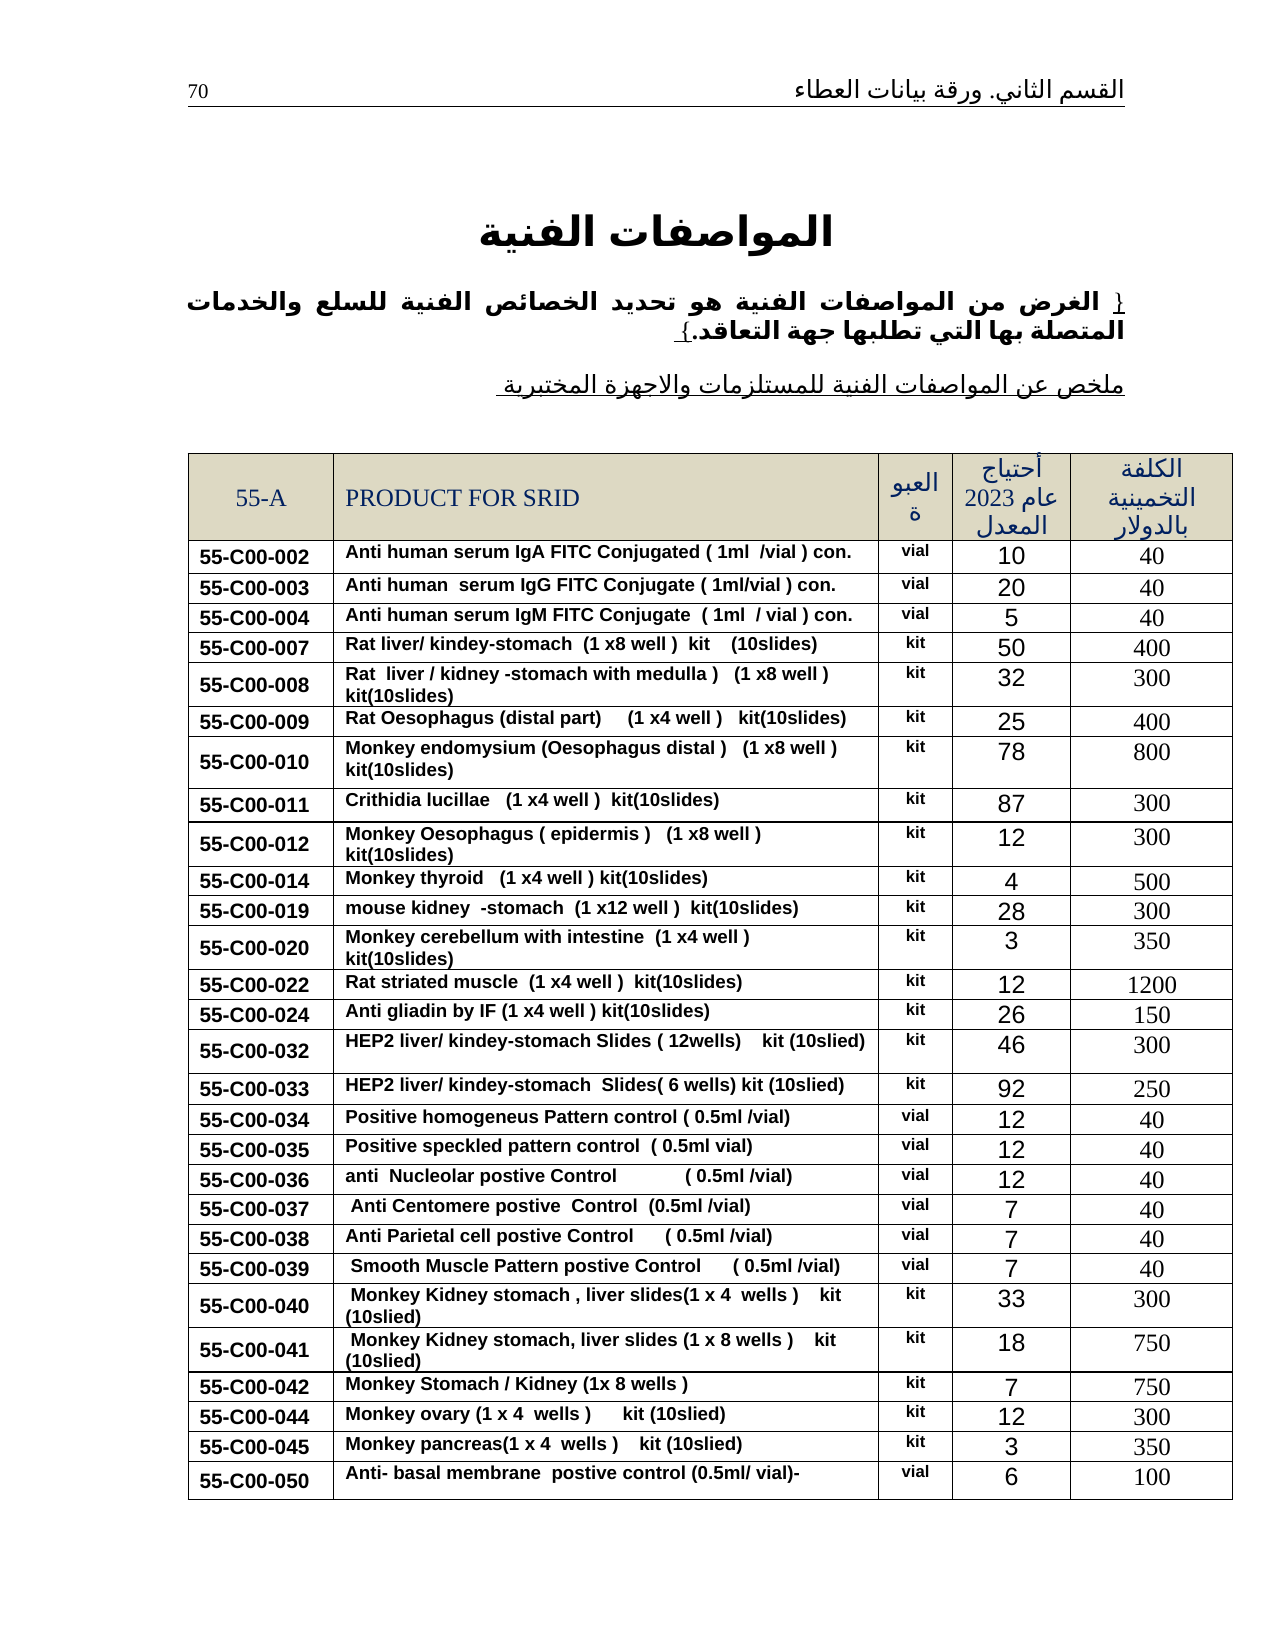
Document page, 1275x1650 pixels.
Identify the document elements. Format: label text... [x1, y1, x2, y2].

table_cell 7 [953, 1225, 1070, 1253]
table_cell 12 [953, 823, 1070, 866]
table_cell Rat Oesophagus (distal part) (1 x4 well ) kit(10slides) [334, 707, 878, 736]
table_cell Anti human serum IgG FITC Conjugate ( 1ml/vial ) con. [334, 574, 878, 602]
table_cell kit [879, 1402, 952, 1431]
table_cell 400 [1071, 633, 1232, 662]
table_cell 5 [953, 604, 1070, 632]
table_cell 12 [953, 1402, 1070, 1431]
table_cell 12 [953, 1165, 1070, 1194]
table_cell 7 [953, 1254, 1070, 1283]
table_cell kit [879, 926, 952, 969]
table_cell 300 [1071, 663, 1232, 706]
table_cell Anti human serum IgM FITC Conjugate ( 1ml / vial ) con. [334, 604, 878, 632]
table_cell 55-C00-012 [189, 823, 333, 866]
table_cell kit [879, 1000, 952, 1029]
table_cell vial [879, 1462, 952, 1499]
table_header العبوة [879, 454, 952, 540]
table_cell 40 [1071, 1135, 1232, 1164]
table_cell 78 [953, 737, 1070, 787]
table_cell 55-C00-010 [189, 737, 333, 787]
table_cell 32 [953, 663, 1070, 706]
table_cell 400 [1071, 707, 1232, 736]
table_cell kit [879, 1074, 952, 1104]
table_cell vial [879, 1105, 952, 1134]
table_cell Monkey cerebellum with intestine (1 x4 well ) kit(10slides) [334, 926, 878, 969]
table_cell 10 [953, 541, 1070, 572]
table_cell 40 [1071, 1165, 1232, 1194]
table_cell kit [879, 867, 952, 895]
table_cell 100 [1071, 1462, 1232, 1499]
table_cell 55-C00-042 [189, 1373, 333, 1401]
table_cell kit [879, 789, 952, 821]
table_cell 12 [953, 1105, 1070, 1134]
table_cell vial [879, 541, 952, 572]
table_cell kit [879, 737, 952, 787]
table_cell 55-C00-037 [189, 1195, 333, 1223]
table_cell Anti human serum IgA FITC Conjugated ( 1ml /vial ) con. [334, 541, 878, 572]
table_cell 55-C00-039 [189, 1254, 333, 1283]
table_cell 55-C00-003 [189, 574, 333, 602]
table_cell Rat liver / kidney -stomach with medulla ) (1 x8 well ) kit(10slides) [334, 663, 878, 706]
table_cell kit [879, 823, 952, 866]
table_cell 300 [1071, 1030, 1232, 1073]
table_cell 55-C00-008 [189, 663, 333, 706]
table_cell 40 [1071, 1254, 1232, 1283]
table_cell 55-C00-002 [189, 541, 333, 572]
table_cell 500 [1071, 867, 1232, 895]
table_cell 750 [1071, 1373, 1232, 1401]
table_cell 55-C00-038 [189, 1225, 333, 1253]
text { الغرض من المواصفات الفنية هو تحديد الخصائص الفنية للسلع والخدمات المتصلة بها التي تطلبها جهة التعاقد.} [186, 287, 1125, 345]
table_cell Anti gliadin by IF (1 x4 well ) kit(10slides) [334, 1000, 878, 1029]
table_cell 40 [1071, 1195, 1232, 1223]
table_cell 55-C00-044 [189, 1402, 333, 1431]
table_cell 55-C00-014 [189, 867, 333, 895]
table_cell 3 [953, 1432, 1070, 1461]
table_cell 750 [1071, 1328, 1232, 1371]
table_cell 40 [1071, 541, 1232, 572]
table_cell 55-C00-009 [189, 707, 333, 736]
table_cell 28 [953, 896, 1070, 925]
table_cell 300 [1071, 789, 1232, 821]
table_cell 46 [953, 1030, 1070, 1073]
table_cell 350 [1071, 926, 1232, 969]
table_cell kit [879, 1328, 952, 1371]
table_cell anti Nucleolar postive Control ( 0.5ml /vial) [334, 1165, 878, 1194]
table_cell 55-C00-050 [189, 1462, 333, 1499]
table_cell Monkey Kidney stomach, liver slides (1 x 8 wells ) kit (10slied) [334, 1328, 878, 1371]
table_cell 3 [953, 926, 1070, 969]
table_cell kit [879, 633, 952, 662]
table_cell Monkey thyroid (1 x4 well ) kit(10slides) [334, 867, 878, 895]
table_cell 55-C00-036 [189, 1165, 333, 1194]
table_cell 250 [1071, 1074, 1232, 1104]
table_cell kit [879, 896, 952, 925]
table_cell 55-C00-011 [189, 789, 333, 821]
text المواصفات الفنية [187, 207, 1125, 255]
table_cell 300 [1071, 896, 1232, 925]
table_header أحتياج عام 2023 المعدل [953, 454, 1070, 540]
table_cell 40 [1071, 574, 1232, 602]
table_header 55-A [189, 454, 333, 540]
table_cell 87 [953, 789, 1070, 821]
table_cell 55-C00-035 [189, 1135, 333, 1164]
table_cell Monkey ovary (1 x 4 wells ) kit (10slied) [334, 1402, 878, 1431]
table_cell 350 [1071, 1432, 1232, 1461]
table_cell Anti Parietal cell postive Control ( 0.5ml /vial) [334, 1225, 878, 1253]
table_cell mouse kidney -stomach (1 x12 well ) kit(10slides) [334, 896, 878, 925]
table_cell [334, 1462, 878, 1499]
table_cell 25 [953, 707, 1070, 736]
table_cell 12 [953, 970, 1070, 999]
table_cell vial [879, 1254, 952, 1283]
table_cell 800 [1071, 737, 1232, 787]
table_cell 33 [953, 1284, 1070, 1327]
table_cell Monkey Kidney stomach , liver slides(1 x 4 wells ) kit (10slied) [334, 1284, 878, 1327]
table_cell vial [879, 574, 952, 602]
table_cell vial [879, 604, 952, 632]
table_cell kit [879, 970, 952, 999]
table_cell Rat liver/ kindey-stomach (1 x8 well ) kit (10slides) [334, 633, 878, 662]
table_cell Positive speckled pattern control ( 0.5ml vial) [334, 1135, 878, 1164]
text ملخص عن المواصفات الفنية للمستلزمات والاجهزة المختبرية [187, 370, 1125, 398]
table_cell 12 [953, 1135, 1070, 1164]
table_cell 55-C00-024 [189, 1000, 333, 1029]
table_cell kit [879, 1284, 952, 1327]
table_cell 40 [1071, 1225, 1232, 1253]
table_cell 26 [953, 1000, 1070, 1029]
table_cell 55-C00-041 [189, 1328, 333, 1371]
table_cell kit [879, 1432, 952, 1461]
table_cell 6 [953, 1462, 1070, 1499]
table_cell 55-C00-019 [189, 896, 333, 925]
table_cell vial [879, 1225, 952, 1253]
table_cell 55-C00-022 [189, 970, 333, 999]
table_cell 300 [1071, 1284, 1232, 1327]
table_cell Rat striated muscle (1 x4 well ) kit(10slides) [334, 970, 878, 999]
table_cell kit [879, 663, 952, 706]
table_cell Anti Centomere postive Control (0.5ml /vial) [334, 1195, 878, 1223]
table_cell 50 [953, 633, 1070, 662]
table_cell Monkey Stomach / Kidney (1x 8 wells ) [334, 1373, 878, 1401]
table_cell 55-C00-007 [189, 633, 333, 662]
table_cell Positive homogeneus Pattern control ( 0.5ml /vial) [334, 1105, 878, 1134]
table_cell 40 [1071, 604, 1232, 632]
table_cell Smooth Muscle Pattern postive Control ( 0.5ml /vial) [334, 1254, 878, 1283]
table_cell 55-C00-032 [189, 1030, 333, 1073]
table_cell kit [879, 707, 952, 736]
table_cell 300 [1071, 823, 1232, 866]
table_cell 18 [953, 1328, 1070, 1371]
table_cell 4 [953, 867, 1070, 895]
table_cell 20 [953, 574, 1070, 602]
table_cell 55-C00-020 [189, 926, 333, 969]
table_cell Monkey pancreas(1 x 4 wells ) kit (10slied) [334, 1432, 878, 1461]
table_cell 150 [1071, 1000, 1232, 1029]
table_cell vial [879, 1135, 952, 1164]
table_cell 55-C00-033 [189, 1074, 333, 1104]
table_cell 1200 [1071, 970, 1232, 999]
table_cell HEP2 liver/ kindey-stomach Slides ( 12wells) kit (10slied) [334, 1030, 878, 1073]
table_cell 300 [1071, 1402, 1232, 1431]
table_header الكلفة التخمينية بالدولار [1071, 454, 1232, 540]
table_header PRODUCT FOR SRID [334, 454, 878, 540]
table_cell 92 [953, 1074, 1070, 1104]
table_cell 40 [1071, 1105, 1232, 1134]
table_cell Crithidia lucillae (1 x4 well ) kit(10slides) [334, 789, 878, 821]
table_cell vial [879, 1195, 952, 1223]
table_cell HEP2 liver/ kindey-stomach Slides( 6 wells) kit (10slied) [334, 1074, 878, 1104]
table_cell 55-C00-040 [189, 1284, 333, 1327]
table_cell kit [879, 1373, 952, 1401]
table_cell 55-C00-004 [189, 604, 333, 632]
table_cell Monkey Oesophagus ( epidermis ) (1 x8 well ) kit(10slides) [334, 823, 878, 866]
table_cell kit [879, 1030, 952, 1073]
table_cell vial [879, 1165, 952, 1194]
table_cell 55-C00-034 [189, 1105, 333, 1134]
table_cell Monkey endomysium (Oesophagus distal ) (1 x8 well ) kit(10slides) [334, 737, 878, 787]
table_cell 55-C00-045 [189, 1432, 333, 1461]
table_cell 7 [953, 1195, 1070, 1223]
table_cell 7 [953, 1373, 1070, 1401]
